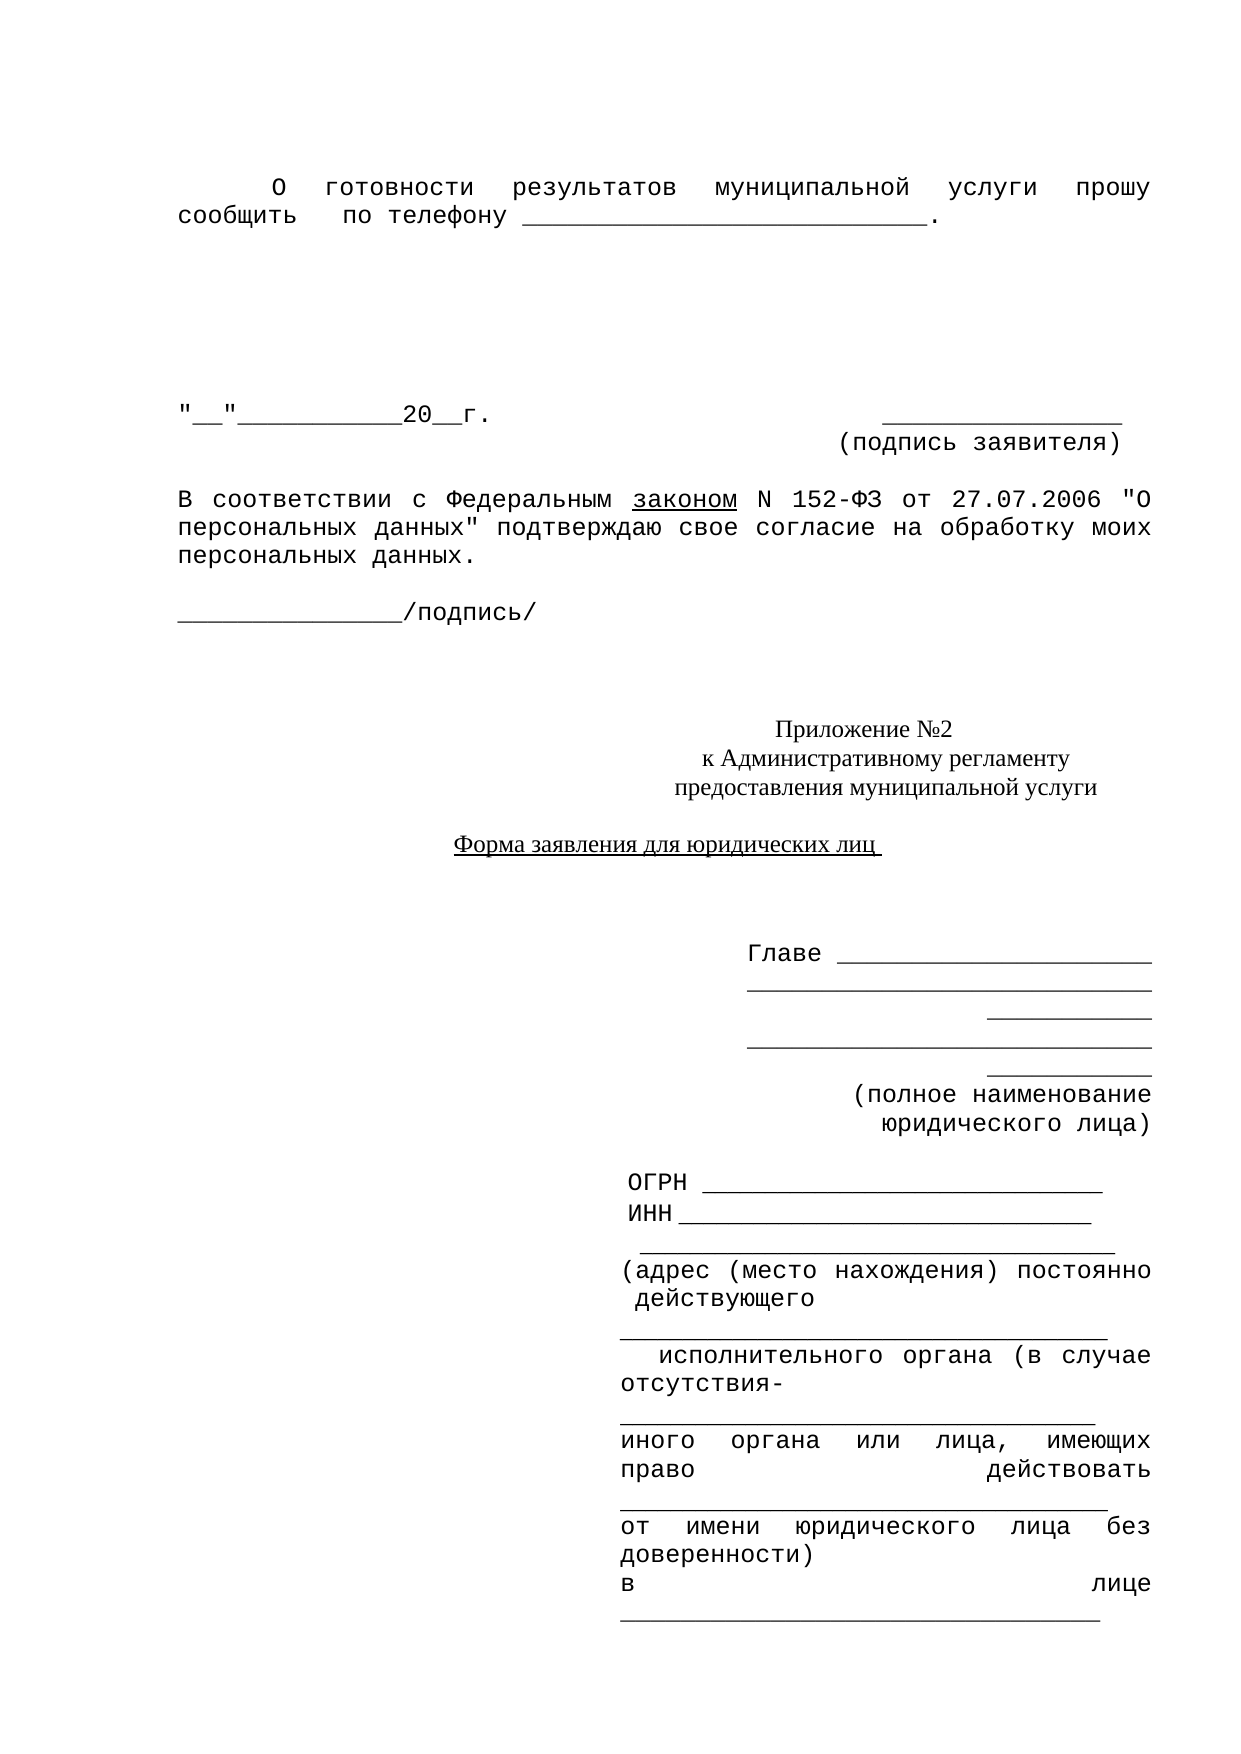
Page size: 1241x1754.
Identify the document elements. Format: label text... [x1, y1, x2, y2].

text от имени юридического лица без доверенности) [620, 1513, 1152, 1570]
text к Административному регламенту [620, 743, 1152, 772]
text ______________________________________ [177, 969, 1152, 1025]
text ОГРН ________________________________ [177, 1167, 1152, 1198]
text (полное наименование юридического лица) [177, 1082, 1152, 1139]
text предоставления муниципальной услуги [620, 772, 1152, 800]
text ИНН _________________________________ [177, 1198, 1152, 1228]
text В соответствии с Федеральным законом N 152-ФЗ от 27.07.2006 "О персональных данных" подтверждаю свое согласие на обработку моих персональных данных. [177, 486, 1152, 571]
text Главе _____________________ [177, 940, 1152, 969]
text О готовности результатов муниципальной услуги прошу сообщить по телефону ___________________________. [177, 174, 1152, 231]
text ______________________________________ [177, 1228, 1152, 1257]
text (адрес (место нахождения) постоянно действующего [620, 1257, 1152, 1314]
text исполнительного органа (в случае отсутствия- ______________________________________ иного органа или лица, имеющих право действовать _______________________________________ [561, 1343, 1152, 1513]
text "__"___________20__г. ________________ [177, 401, 1152, 429]
text _______________________________________ [576, 1314, 1152, 1343]
text (подпись заявителя) [177, 429, 1152, 458]
text ______________________________________ [177, 1025, 1152, 1082]
text Приложение №2 [576, 714, 1152, 743]
text _______________/подпись/ [177, 599, 1152, 628]
text в лице ________________________________ [620, 1570, 1152, 1627]
text Форма заявления для юридических лиц [177, 829, 1152, 858]
